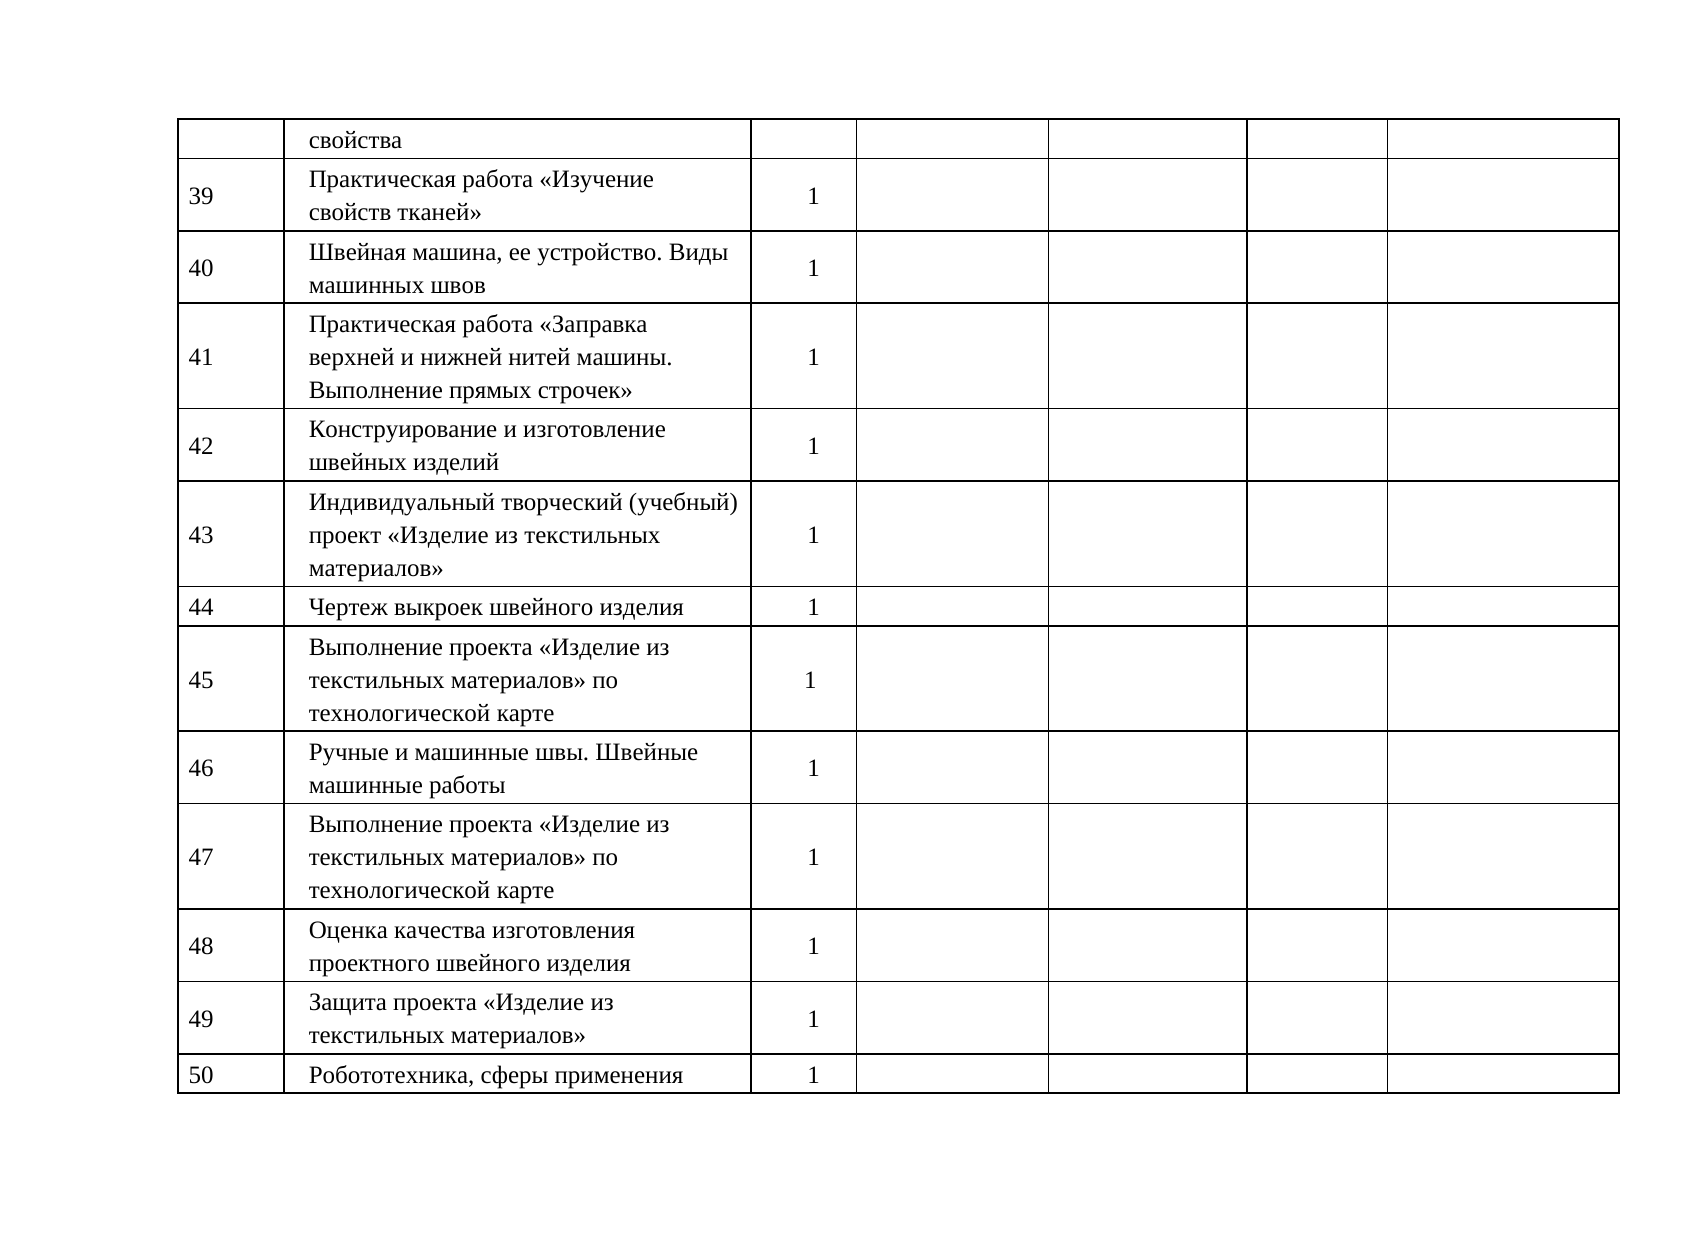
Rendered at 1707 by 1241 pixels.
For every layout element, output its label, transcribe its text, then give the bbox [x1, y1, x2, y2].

table_cell 43 [179, 482, 283, 586]
table_cell [1049, 627, 1246, 730]
table_cell [1248, 409, 1387, 480]
table_cell [1388, 804, 1618, 908]
table_cell [857, 304, 1048, 408]
table_cell Швейная машина, ее устройство. Виды машинных швов [285, 232, 750, 302]
table_cell [1388, 587, 1618, 625]
table_cell [1248, 232, 1387, 302]
table_cell 45 [179, 627, 283, 730]
table_cell [1388, 1055, 1618, 1092]
table_cell 48 [179, 910, 283, 981]
table_cell [1388, 120, 1618, 157]
table_cell Чертеж выкроек швейного изделия [285, 587, 750, 625]
table_cell [1388, 232, 1618, 302]
table_cell [1388, 482, 1618, 586]
table_cell Практическая работа «Изучение свойств тканей» [285, 159, 750, 230]
table_cell 39 [179, 159, 283, 230]
table_cell [1049, 232, 1246, 302]
table_cell Индивидуальный творческий (учебный) проект «Изделие из текстильных материалов» [285, 482, 750, 586]
table_cell [1248, 587, 1387, 625]
table_cell 1 [752, 120, 856, 157]
table_cell 38 [179, 120, 283, 157]
table_cell [857, 482, 1048, 586]
table_cell 1 [752, 409, 856, 480]
table_cell [857, 120, 1048, 157]
table_cell 1 [752, 732, 856, 803]
table_cell [1248, 304, 1387, 408]
table_cell [1248, 159, 1387, 230]
table_cell 46 [179, 732, 283, 803]
table_cell [857, 627, 1048, 730]
table_cell [1248, 732, 1387, 803]
table_cell [1248, 1055, 1387, 1092]
table_cell Робототехника, сферы применения [285, 1055, 750, 1092]
table_cell 42 [179, 409, 283, 480]
table_cell [1049, 120, 1246, 157]
table_cell 1 [752, 482, 856, 586]
table_cell [1049, 304, 1246, 408]
table_cell [1049, 159, 1246, 230]
table_cell [1248, 982, 1387, 1053]
table_cell 1 [752, 804, 856, 908]
table_cell Оценка качества изготовления проектного швейного изделия [285, 910, 750, 981]
table_cell [1049, 1055, 1246, 1092]
table_cell 1 [752, 910, 856, 981]
table_cell [857, 409, 1048, 480]
table_cell 49 [179, 982, 283, 1053]
table_cell [1248, 627, 1387, 730]
table_cell Практическая работа «Заправка верхней и нижней нитей машины. Выполнение прямых строчек» [285, 304, 750, 408]
table_cell [1388, 627, 1618, 730]
table_cell [1248, 482, 1387, 586]
table_cell [857, 1055, 1048, 1092]
table_cell 1 [752, 232, 856, 302]
table_cell [1388, 159, 1618, 230]
table_cell [1049, 804, 1246, 908]
table_cell [1388, 982, 1618, 1053]
table_cell 1 [752, 982, 856, 1053]
table_cell [857, 232, 1048, 302]
table_cell 40 [179, 232, 283, 302]
table_cell 1 [752, 1055, 856, 1092]
table_cell Защита проекта «Изделие из текстильных материалов» [285, 982, 750, 1053]
table_cell Ручные и машинные швы. Швейные машинные работы [285, 732, 750, 803]
table_cell [857, 587, 1048, 625]
table_cell 1 [752, 587, 856, 625]
table_cell Выполнение проекта «Изделие из текстильных материалов» по технологической карте [285, 627, 750, 730]
table_cell 41 [179, 304, 283, 408]
table_cell 1 [752, 159, 856, 230]
table_cell [857, 982, 1048, 1053]
table_cell [1248, 804, 1387, 908]
table_cell [1049, 732, 1246, 803]
table_cell Выполнение проекта «Изделие из текстильных материалов» по технологической карте [285, 804, 750, 908]
table_cell 50 [179, 1055, 283, 1092]
table_cell [857, 910, 1048, 981]
table_cell 44 [179, 587, 283, 625]
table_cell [285, 120, 750, 157]
table_cell [1248, 910, 1387, 981]
table_cell [857, 159, 1048, 230]
table_cell [1388, 732, 1618, 803]
table_cell [1049, 409, 1246, 480]
table_cell [1388, 910, 1618, 981]
table_cell [1388, 304, 1618, 408]
table_cell 1 [752, 627, 856, 730]
table_cell [1049, 482, 1246, 586]
table_cell [857, 804, 1048, 908]
table_cell [1049, 910, 1246, 981]
table_cell [857, 732, 1048, 803]
table_cell Конструирование и изготовление швейных изделий [285, 409, 750, 480]
table_cell [1388, 409, 1618, 480]
table_cell [1248, 120, 1387, 157]
table_cell [1049, 982, 1246, 1053]
table_cell [1049, 587, 1246, 625]
table_cell 1 [752, 304, 856, 408]
table_cell 47 [179, 804, 283, 908]
